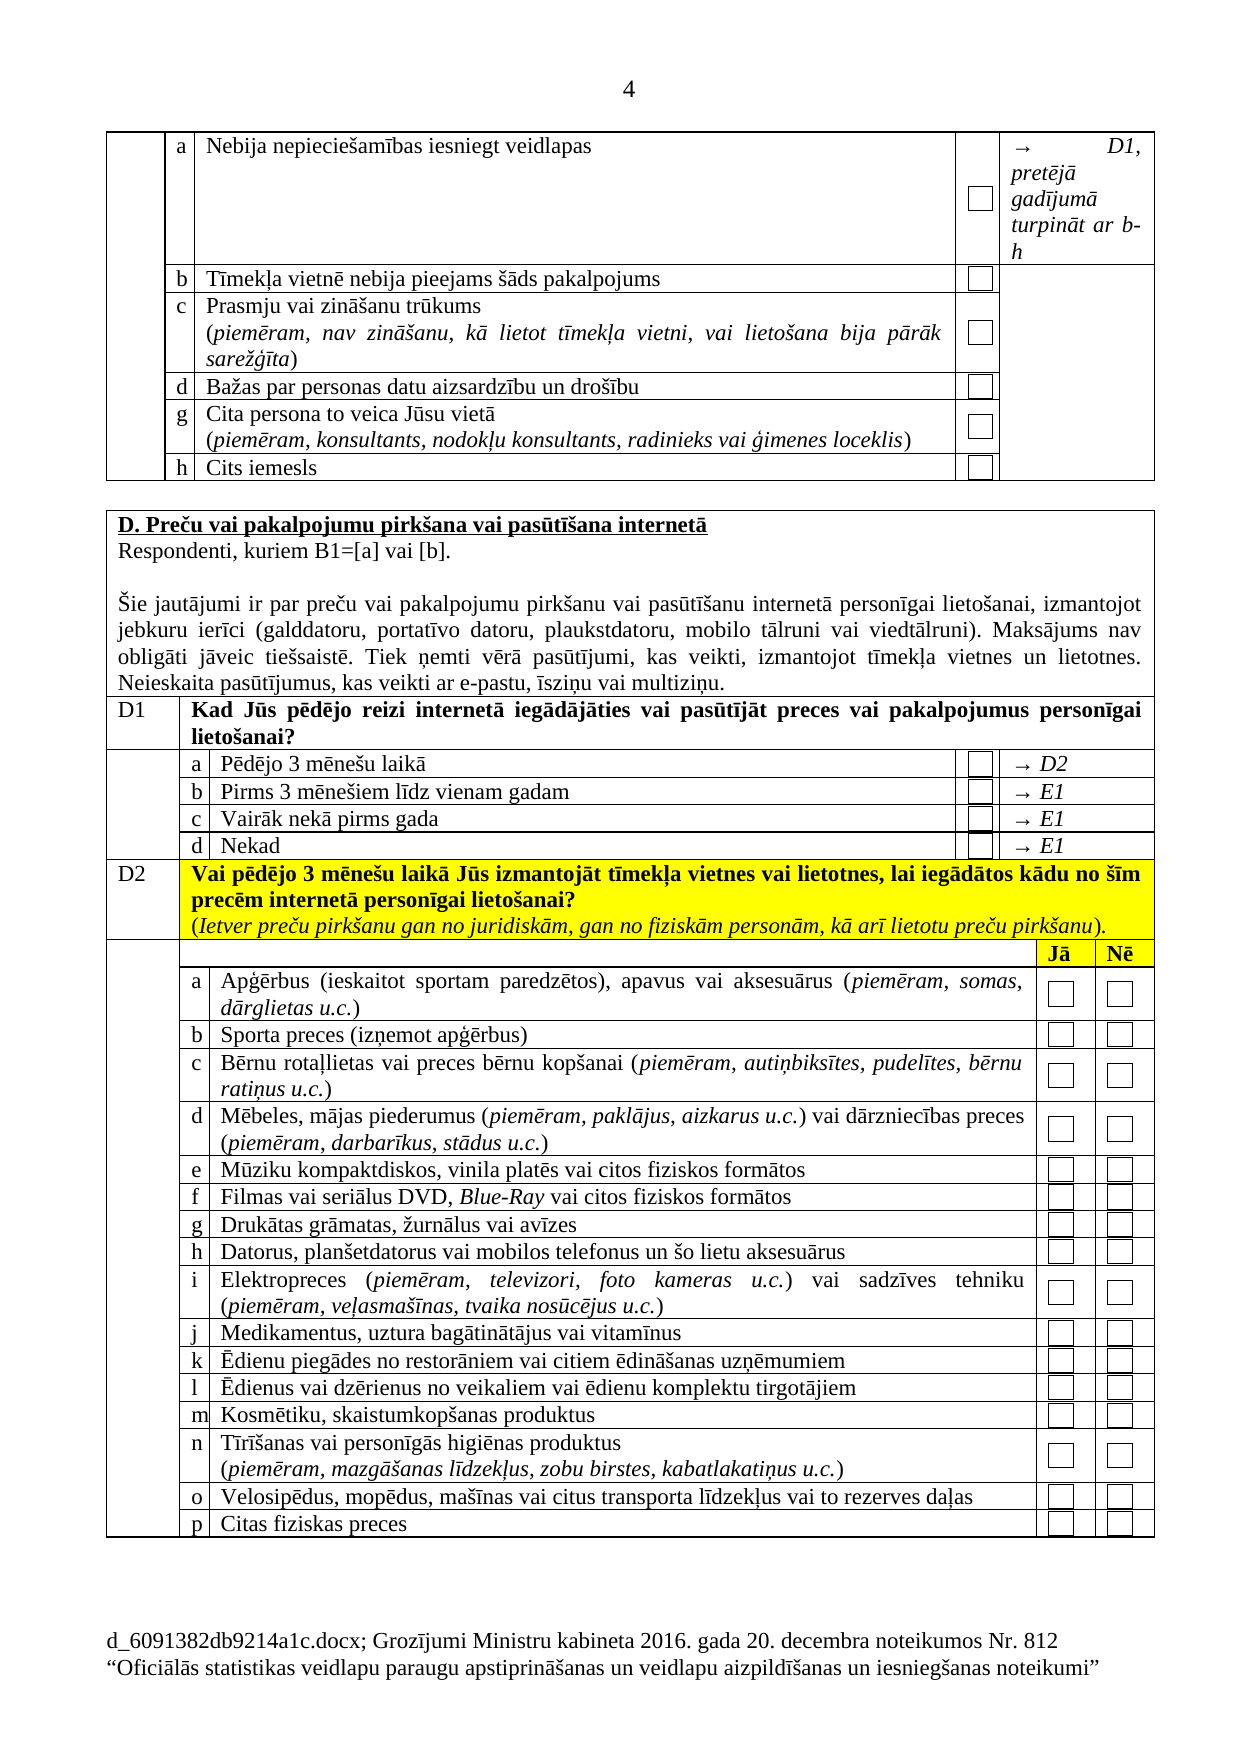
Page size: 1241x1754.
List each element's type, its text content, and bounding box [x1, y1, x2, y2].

table_cell a [166, 133, 194, 264]
table_cell Pirms 3 mēnešiem līdz vienam gadam [210, 778, 955, 804]
table_cell [1037, 1184, 1048, 1210]
table_cell [1096, 1238, 1154, 1264]
table_cell D2 [107, 860, 179, 939]
table_cell → E1 [1000, 778, 1154, 804]
table_cell [1000, 265, 1154, 480]
table_cell [993, 833, 999, 859]
table_cell [1037, 1483, 1095, 1509]
table_cell c [180, 1049, 209, 1101]
table_cell Cits iemesls [195, 454, 955, 480]
table_cell [1037, 968, 1095, 1020]
table_cell [1037, 1429, 1095, 1482]
table_cell Velosipēdus, mopēdus, mašīnas vai citus transporta līdzekļus vai to rezerves daļas [210, 1483, 1036, 1509]
table_cell p [180, 1510, 209, 1536]
table_cell [1096, 968, 1154, 1020]
table_cell Citas fiziskas preces [210, 1510, 1036, 1536]
table_cell [956, 293, 999, 372]
table_cell Kosmētiku, skaistumkopšanas produktus [210, 1402, 1036, 1428]
table_cell i [180, 1266, 209, 1318]
table_cell b [166, 265, 194, 292]
table_cell [107, 133, 164, 480]
table_cell c [180, 805, 209, 831]
table_cell Bērnu rotaļlietas vai preces bērnu kopšanai (piemēram, autiņbiksītes, pudelītes, bērnu ratiņus u.c.) [210, 1049, 1036, 1101]
table_cell [1037, 1021, 1095, 1047]
table_cell [1096, 1510, 1154, 1536]
table_cell [1096, 1156, 1154, 1182]
table_cell [969, 834, 992, 858]
table_cell Apģērbus (ieskaitot sportam paredzētos), apavus vai aksesuārus (piemēram, somas, dārglietas u.c.) [210, 968, 1036, 1020]
table_cell Pēdējo 3 mēnešu laikā [210, 750, 955, 777]
table_cell c [166, 293, 194, 372]
table_cell → D1, pretējā gadījumā turpināt ar b-h [1000, 133, 1154, 264]
table_cell h [180, 1238, 209, 1264]
table_cell [1133, 1184, 1154, 1210]
table_cell Sporta preces (izņemot apģērbus) [210, 1021, 1036, 1047]
table_cell [1037, 1211, 1095, 1237]
table_cell g [166, 400, 194, 453]
table_cell [1037, 1374, 1095, 1401]
table_cell b [180, 1021, 209, 1047]
table_cell l [180, 1374, 209, 1401]
table_cell [1108, 1185, 1132, 1209]
table_cell [1096, 1211, 1154, 1237]
table_cell [956, 805, 999, 831]
table_cell [1096, 1483, 1154, 1509]
table_cell g [180, 1211, 209, 1237]
table_cell Mēbeles, mājas piederumus (piemēram, paklājus, aizkarus u.c.) vai dārzniecības preces (piemēram, darbarīkus, stādus u.c.) [210, 1102, 1036, 1155]
table_cell d [166, 373, 194, 399]
table_cell [956, 778, 999, 804]
table_cell d [180, 833, 209, 859]
table_cell e [180, 1156, 209, 1182]
table_cell [107, 940, 179, 1536]
table_cell Ēdienus vai dzērienus no veikaliem vai ēdienu komplektu tirgotājiem [210, 1374, 1036, 1401]
table_cell Cita persona to veica Jūsu vietā (piemēram, konsultants, nodokļu konsultants, radinieks vai ģimenes loceklis) [195, 400, 955, 453]
table_cell a [180, 968, 209, 1020]
table_cell [956, 454, 999, 480]
table_cell [107, 750, 179, 859]
table_cell Tīrīšanas vai personīgās higiēnas produktus (piemēram, mazgāšanas līdzekļus, zobu birstes, kabatlakatiņus u.c.) [210, 1429, 1036, 1482]
table_cell n [180, 1429, 209, 1482]
table_cell [1037, 1319, 1095, 1346]
table_cell [1096, 1266, 1154, 1318]
table_cell [1096, 1374, 1154, 1401]
table_cell Filmas vai seriālus DVD, Blue-Ray vai citos fiziskos formātos [210, 1184, 1036, 1210]
table_cell h [166, 454, 194, 480]
table_cell Tīmekļa vietnē nebija pieejams šāds pakalpojums [195, 265, 955, 292]
table_cell Jā [1037, 940, 1095, 966]
table_cell b [180, 778, 209, 804]
table_cell [956, 833, 968, 859]
table_cell Nē [1096, 940, 1154, 966]
table_cell Elektropreces (piemēram, televizori, foto kameras u.c.) vai sadzīves tehniku (piemēram, veļasmašīnas, tvaika nosūcējus u.c.) [210, 1266, 1036, 1318]
table_cell [1096, 1347, 1154, 1373]
table_cell Nekad [210, 833, 955, 859]
table_cell j [180, 1319, 209, 1346]
table_cell Datorus, planšetdatorus vai mobilos telefonus un šo lietu aksesuārus [210, 1238, 1036, 1264]
table_cell [180, 940, 1036, 966]
table_cell m [180, 1402, 209, 1428]
table_cell [1037, 1238, 1095, 1264]
table_cell Vai pēdējo 3 mēnešu laikā Jūs izmantojāt tīmekļa vietnes vai lietotnes, lai iegādātos kādu no šīm precēm internetā personīgai lietošanai? (Ietver preču pirkšanu gan no juridiskām, gan no fiziskām personām, kā arī lietotu preču pirkšanu). [180, 860, 1154, 939]
table_cell [1037, 1156, 1095, 1182]
table_cell [1096, 1021, 1154, 1047]
table_cell [956, 750, 999, 777]
table_cell → D2 [1000, 750, 1154, 777]
table_cell [956, 133, 999, 264]
table_cell [1037, 1049, 1095, 1101]
table_cell d [180, 1102, 209, 1155]
table_cell k [180, 1347, 209, 1373]
table_cell o [180, 1483, 209, 1509]
table_cell [1096, 1049, 1154, 1101]
table_cell [1037, 1102, 1095, 1155]
table_cell Kad Jūs pēdējo reizi internetā iegādājāties vai pasūtījāt preces vai pakalpojumus personīgai lietošanai? [180, 697, 1154, 749]
table_cell [1096, 1319, 1154, 1346]
table_cell [1037, 1402, 1095, 1428]
table_cell f [180, 1184, 209, 1210]
table_cell Prasmju vai zināšanu trūkums (piemēram, nav zināšanu, kā lietot tīmekļa vietni, vai lietošana bija pārāk sarežģīta) [195, 293, 955, 372]
table_header D. Preču vai pakalpojumu pirkšana vai pasūtīšana internetā Respondenti, kuriem B1=[a] vai [b]. Šie jautājumi ir par preču vai pakalpojumu pirkšanu vai pasūtīšanu internetā personīgai lietošanai, izmantojot jebkuru ierīci (galddatoru, portatīvo datoru, plaukstdatoru, mobilo tālruni vai viedtālruni). Maksājums nav obligāti jāveic tiešsaistē. Tiek ņemti vērā pasūtījumi, kas veikti, izmantojot tīmekļa vietnes un lietotnes. Neieskaita pasūtījumus, kas veikti ar e-pastu, īsziņu vai multiziņu. [107, 511, 1154, 696]
table_cell [1096, 1102, 1154, 1155]
table_cell [1037, 1266, 1095, 1318]
table_cell [1037, 1510, 1095, 1536]
table_cell [1096, 1429, 1154, 1482]
table_cell a [180, 750, 209, 777]
table_cell [1049, 1185, 1073, 1209]
table_cell → E1 [1000, 805, 1154, 831]
table_cell Mūziku kompaktdiskos, vinila platēs vai citos fiziskos formātos [210, 1156, 1036, 1182]
table_cell [1096, 1402, 1154, 1428]
table_cell [956, 400, 999, 453]
table_cell D1 [107, 697, 179, 749]
table_cell [956, 373, 999, 399]
table_cell Ēdienu piegādes no restorāniem vai citiem ēdināšanas uzņēmumiem [210, 1347, 1036, 1373]
table_cell Drukātas grāmatas, žurnālus vai avīzes [210, 1211, 1036, 1237]
table_cell → E1 [1000, 833, 1154, 859]
table_cell [1096, 1184, 1107, 1210]
table_cell Medikamentus, uztura bagātinātājus vai vitamīnus [210, 1319, 1036, 1346]
table_cell Vairāk nekā pirms gada [210, 805, 955, 831]
table_cell Bažas par personas datu aizsardzību un drošību [195, 373, 955, 399]
table_cell [1074, 1184, 1095, 1210]
table_cell [956, 265, 999, 292]
table_cell [1037, 1347, 1095, 1373]
table_cell Nebija nepieciešamības iesniegt veidlapas [195, 133, 955, 264]
